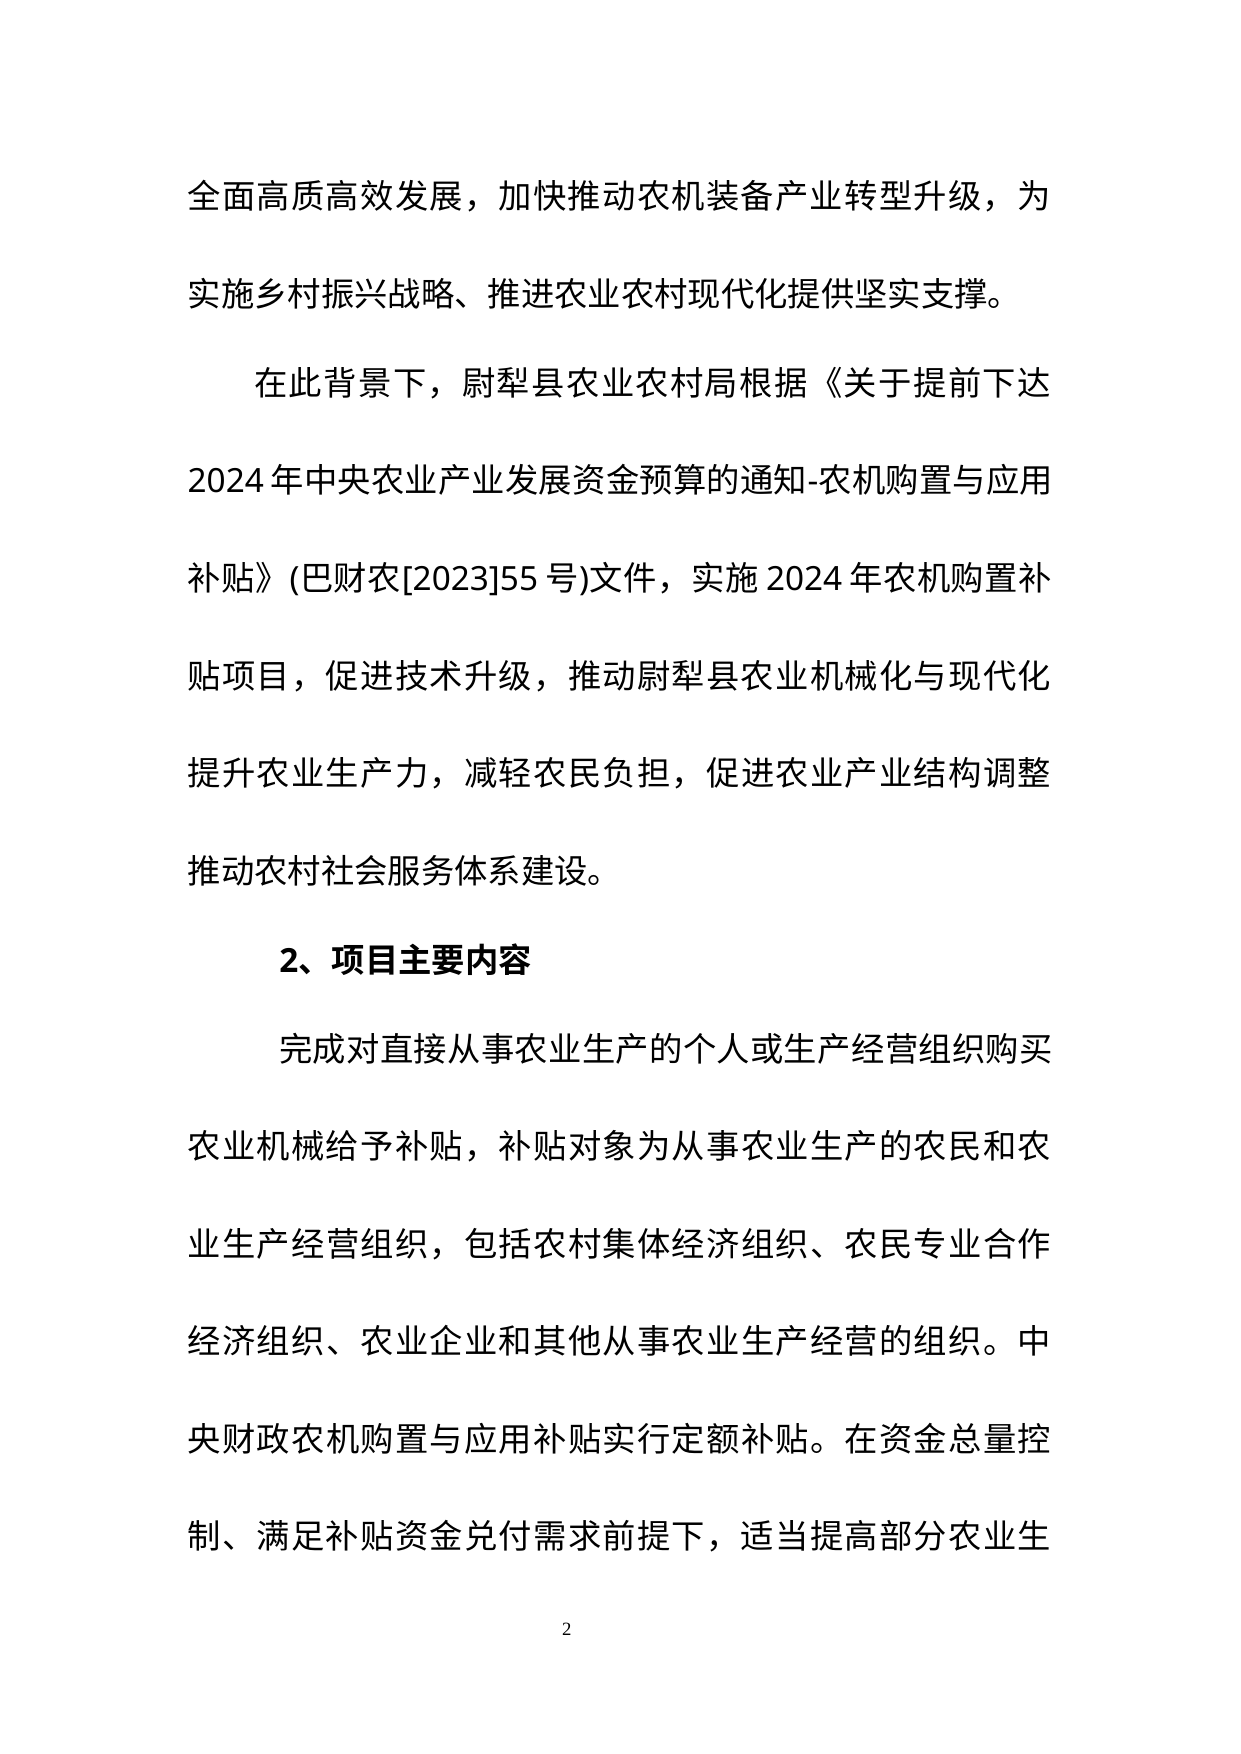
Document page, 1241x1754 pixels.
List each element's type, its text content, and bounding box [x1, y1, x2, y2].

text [187, 162, 1053, 324]
text 2、项目主要内容 [187, 925, 1053, 990]
text 在此背景下，尉犁县农业农村局根据《关于提前下达2024年中央农业产业发展资金预算的通知-农机购置与应用补贴》(巴财农[2023]55号)文件，实施2024年农机购置补贴项目，促进技术升级，推动尉犁县农业机械化与现代化，提升农业生产力，减轻农民负担，促进农业产业结构调整，推动农村社会服务体系建设。 [187, 348, 1053, 901]
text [187, 1014, 1053, 1567]
